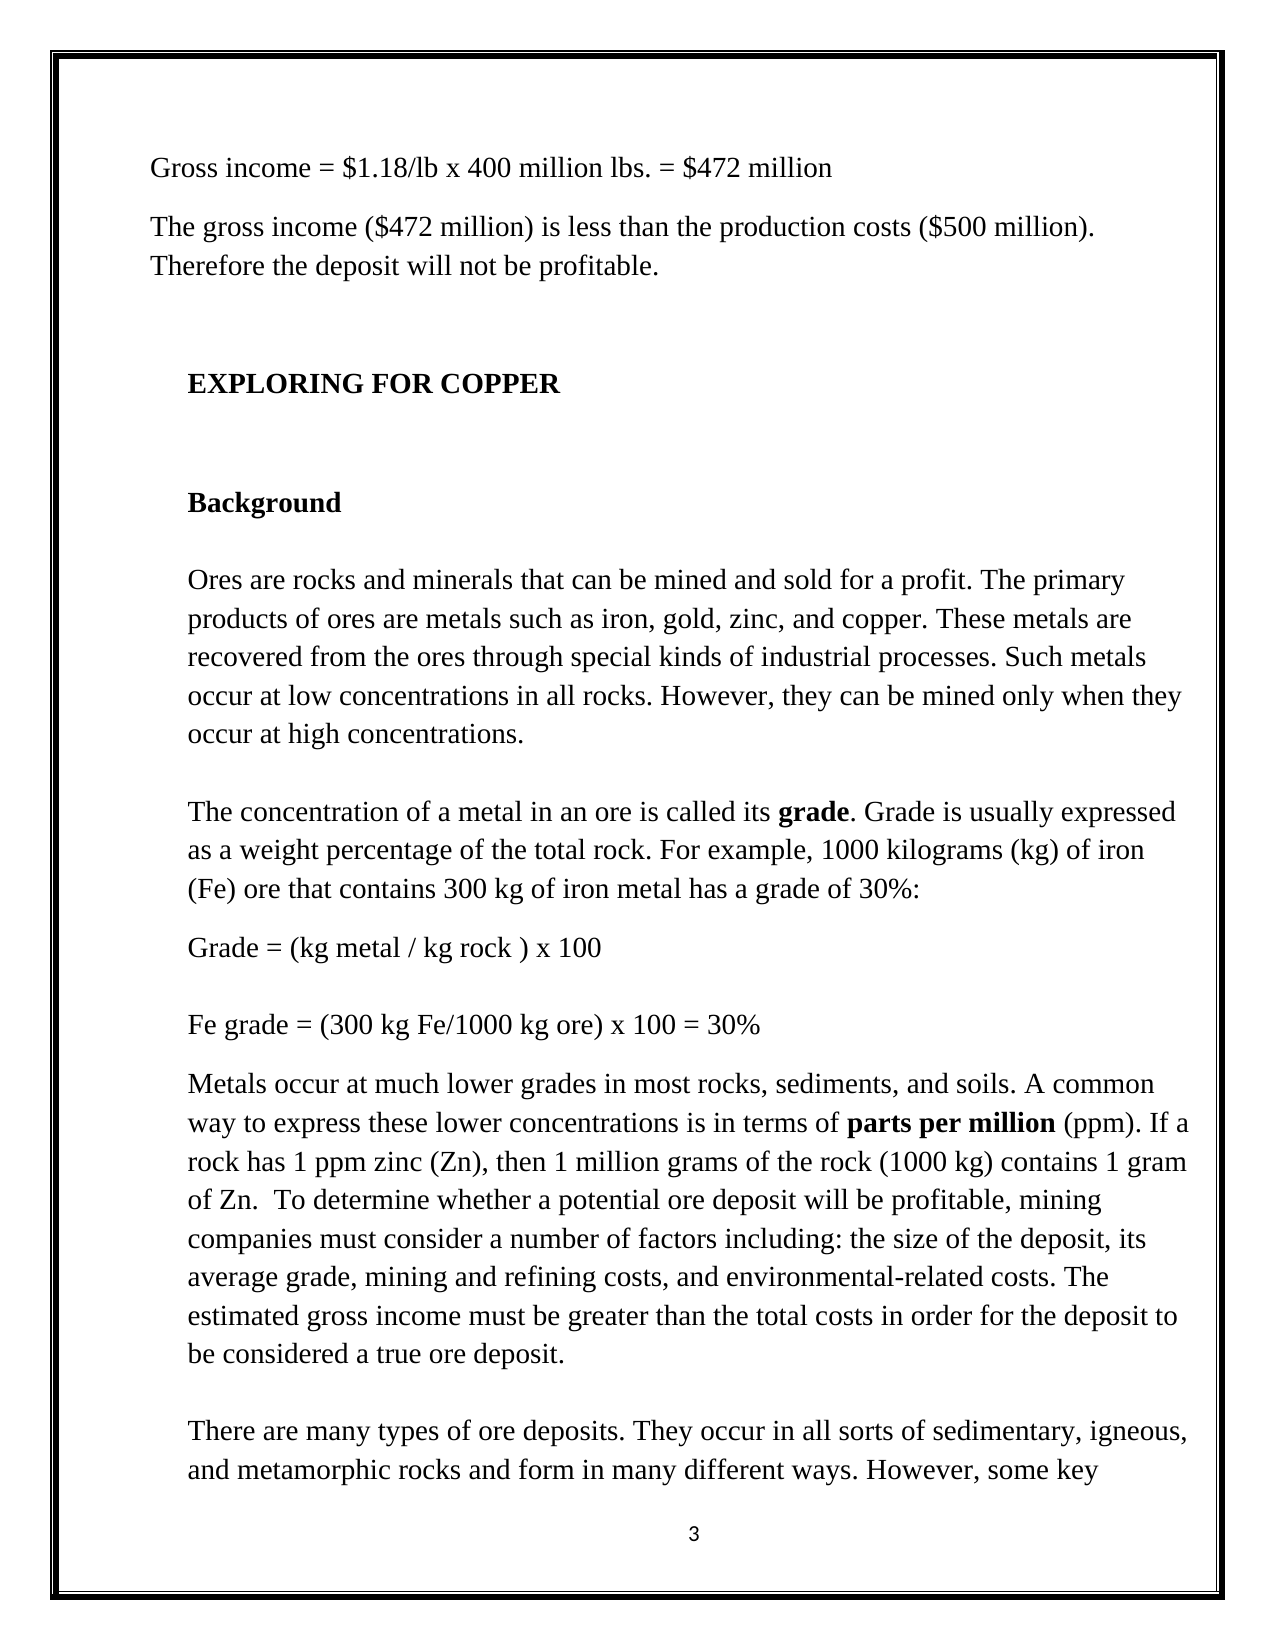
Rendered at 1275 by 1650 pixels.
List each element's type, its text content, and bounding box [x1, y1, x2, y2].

text Background Ores are rocks and minerals that can be mined and sold for a profit. The primary products of ores are metals such as iron, gold, zinc, and copper. These metals are recovered from the ores through special kinds of industrial processes. Such metals occur at low concentrations in all rocks. However, they can be mined only when they occur at high concentrations. The concentration of a metal in an ore is called its grade. Grade is usually expressed as a weight percentage of the total rock. For example, 1000 kilograms (kg) of iron (Fe) ore that contains 300 kg of iron metal has a grade of 30%: [187, 485, 1200, 904]
text Grade = (kg metal / kg rock ) x 100 Fe grade = (300 kg Fe/1000 kg ore) x 100 = 30% [187, 930, 1200, 1041]
text The gross income ($472 million) is less than the production costs ($500 million). Therefore the deposit will not be profitable. [150, 209, 1200, 281]
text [187, 1067, 1200, 1486]
text EXPLORING FOR COPPER [187, 367, 1200, 400]
text Gross income = $1.18/lb x 400 million lbs. = $472 million [150, 150, 1200, 183]
